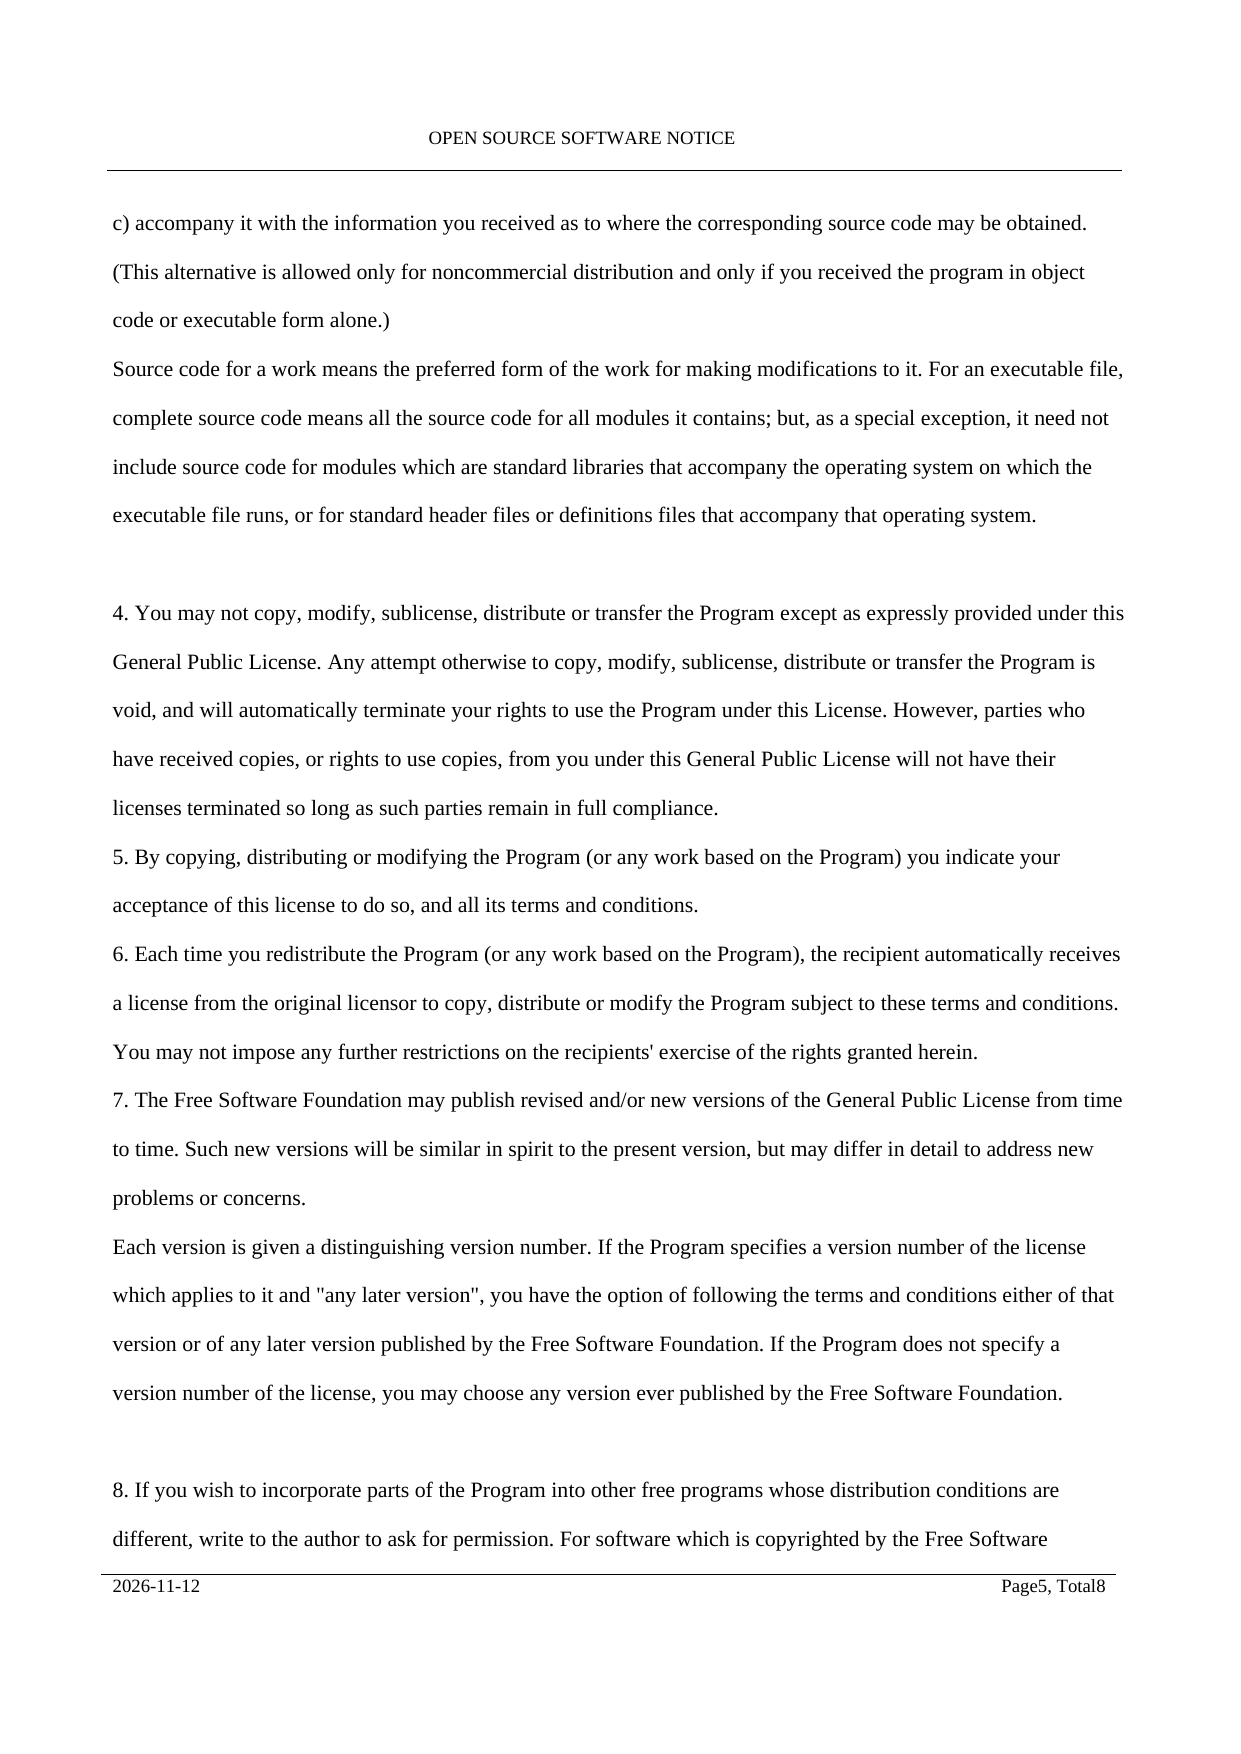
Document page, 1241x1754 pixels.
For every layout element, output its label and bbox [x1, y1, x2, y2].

text [112, 206, 1128, 1555]
